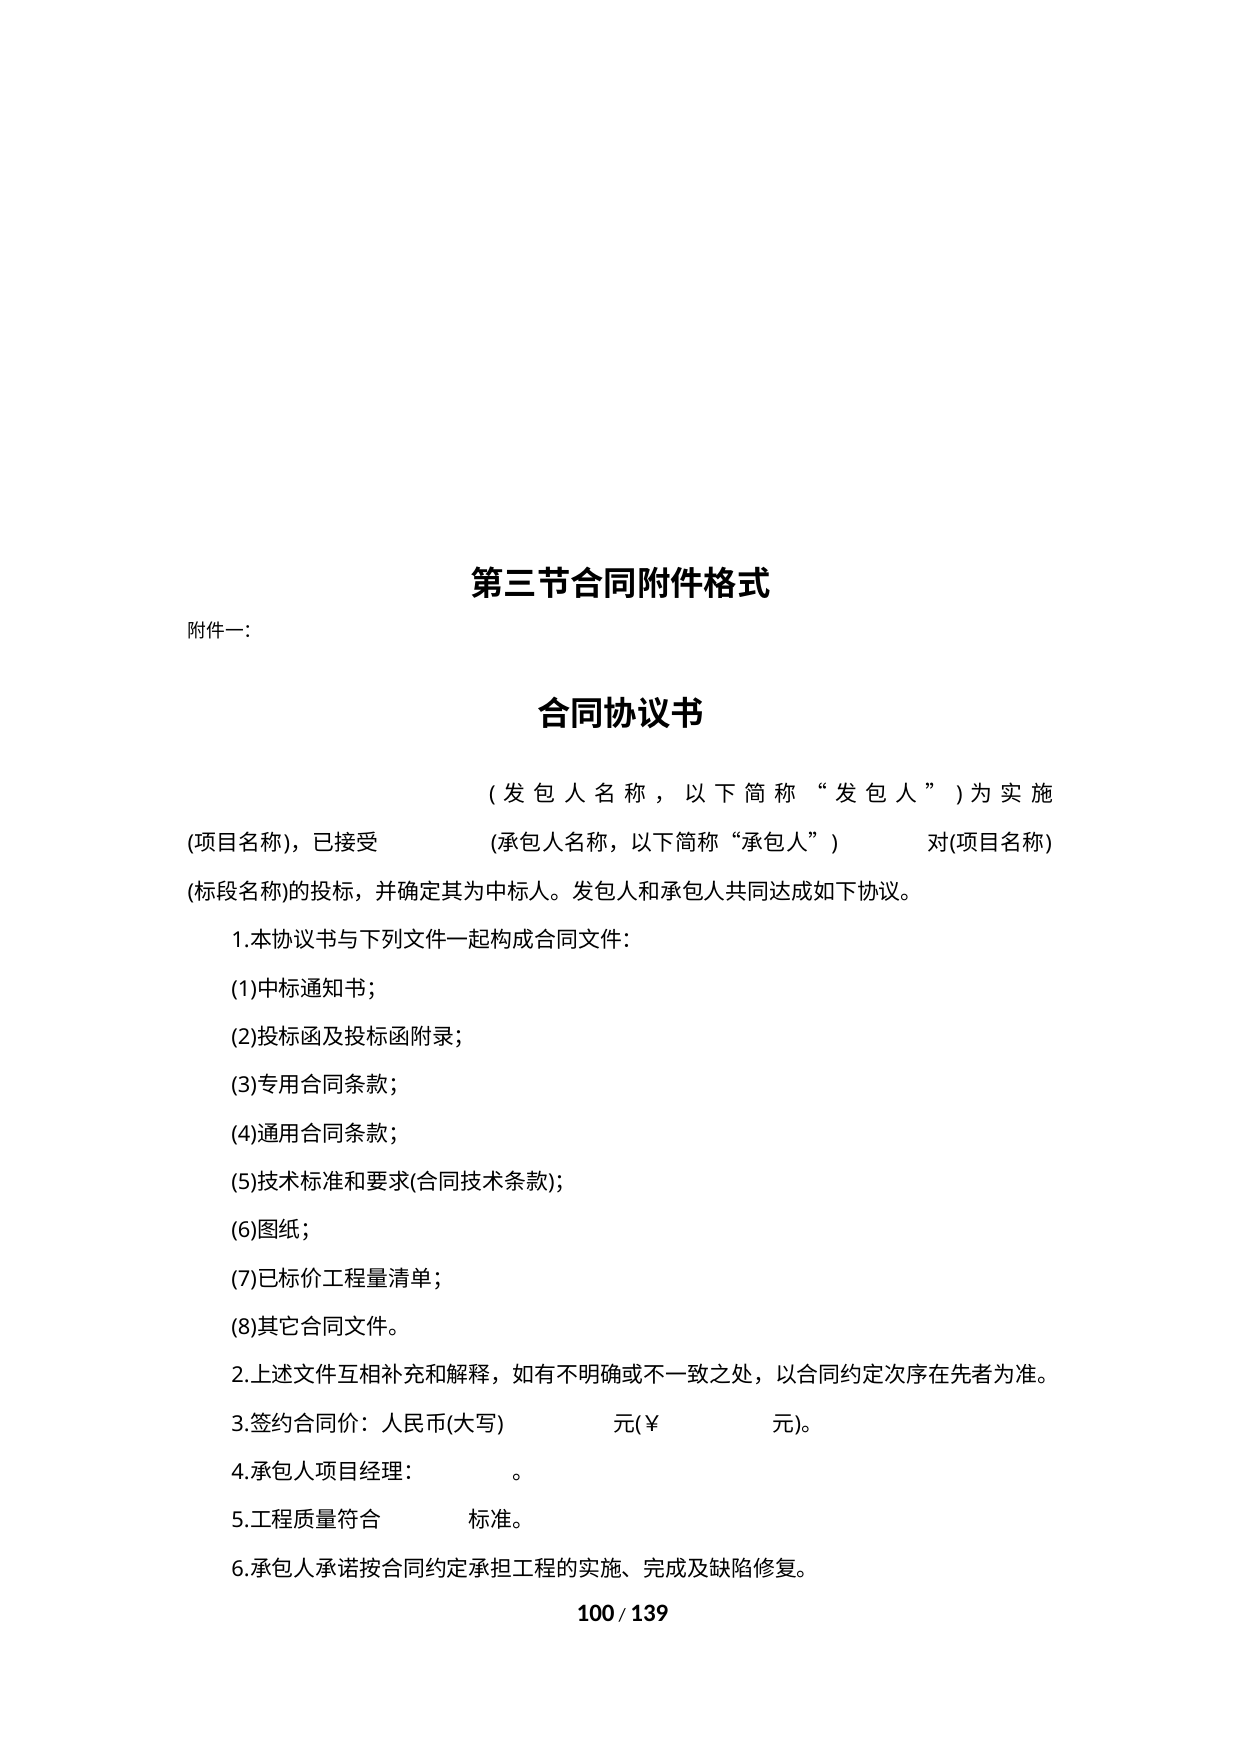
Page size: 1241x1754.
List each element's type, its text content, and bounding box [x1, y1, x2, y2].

text 3.签约合同价：人民币(大写) 元(￥ 元)。 [187, 1405, 1053, 1438]
text (2)投标函及投标函附录； [187, 1018, 1053, 1051]
text (6)图纸； [187, 1212, 1053, 1244]
text (1)中标通知书； [187, 970, 1053, 1003]
text (3)专用合同条款； [187, 1067, 1053, 1099]
text (5)技术标准和要求(合同技术条款)； [187, 1163, 1053, 1196]
text 2.上述文件互相补充和解释，如有不明确或不一致之处，以合同约定次序在先者为准。 [187, 1357, 1053, 1389]
text 1.本协议书与下列文件一起构成合同文件： [187, 922, 1053, 954]
text 合同协议书 [187, 678, 1053, 743]
text (8)其它合同文件。 [187, 1308, 1053, 1341]
text 5.工程质量符合 标准。 [187, 1502, 1053, 1534]
text 附件一： [187, 613, 1053, 646]
text 第三节合同附件格式 [187, 548, 1053, 613]
text 4.承包人项目经理： 。 [187, 1453, 1053, 1486]
text (发包人名称，以下简称“发包人”)为实施 (项目名称)，已接受 (承包人名称，以下简称“承包人”) 对(项目名称) (标段名称)的投标，并确定其为中标人。发包人和承包人共同达成如下协议。 [187, 776, 1053, 906]
text (4)通用合同条款； [187, 1115, 1053, 1148]
text 6.承包人承诺按合同约定承担工程的实施、完成及缺陷修复。 [187, 1550, 1053, 1583]
text (7)已标价工程量清单； [187, 1260, 1053, 1293]
